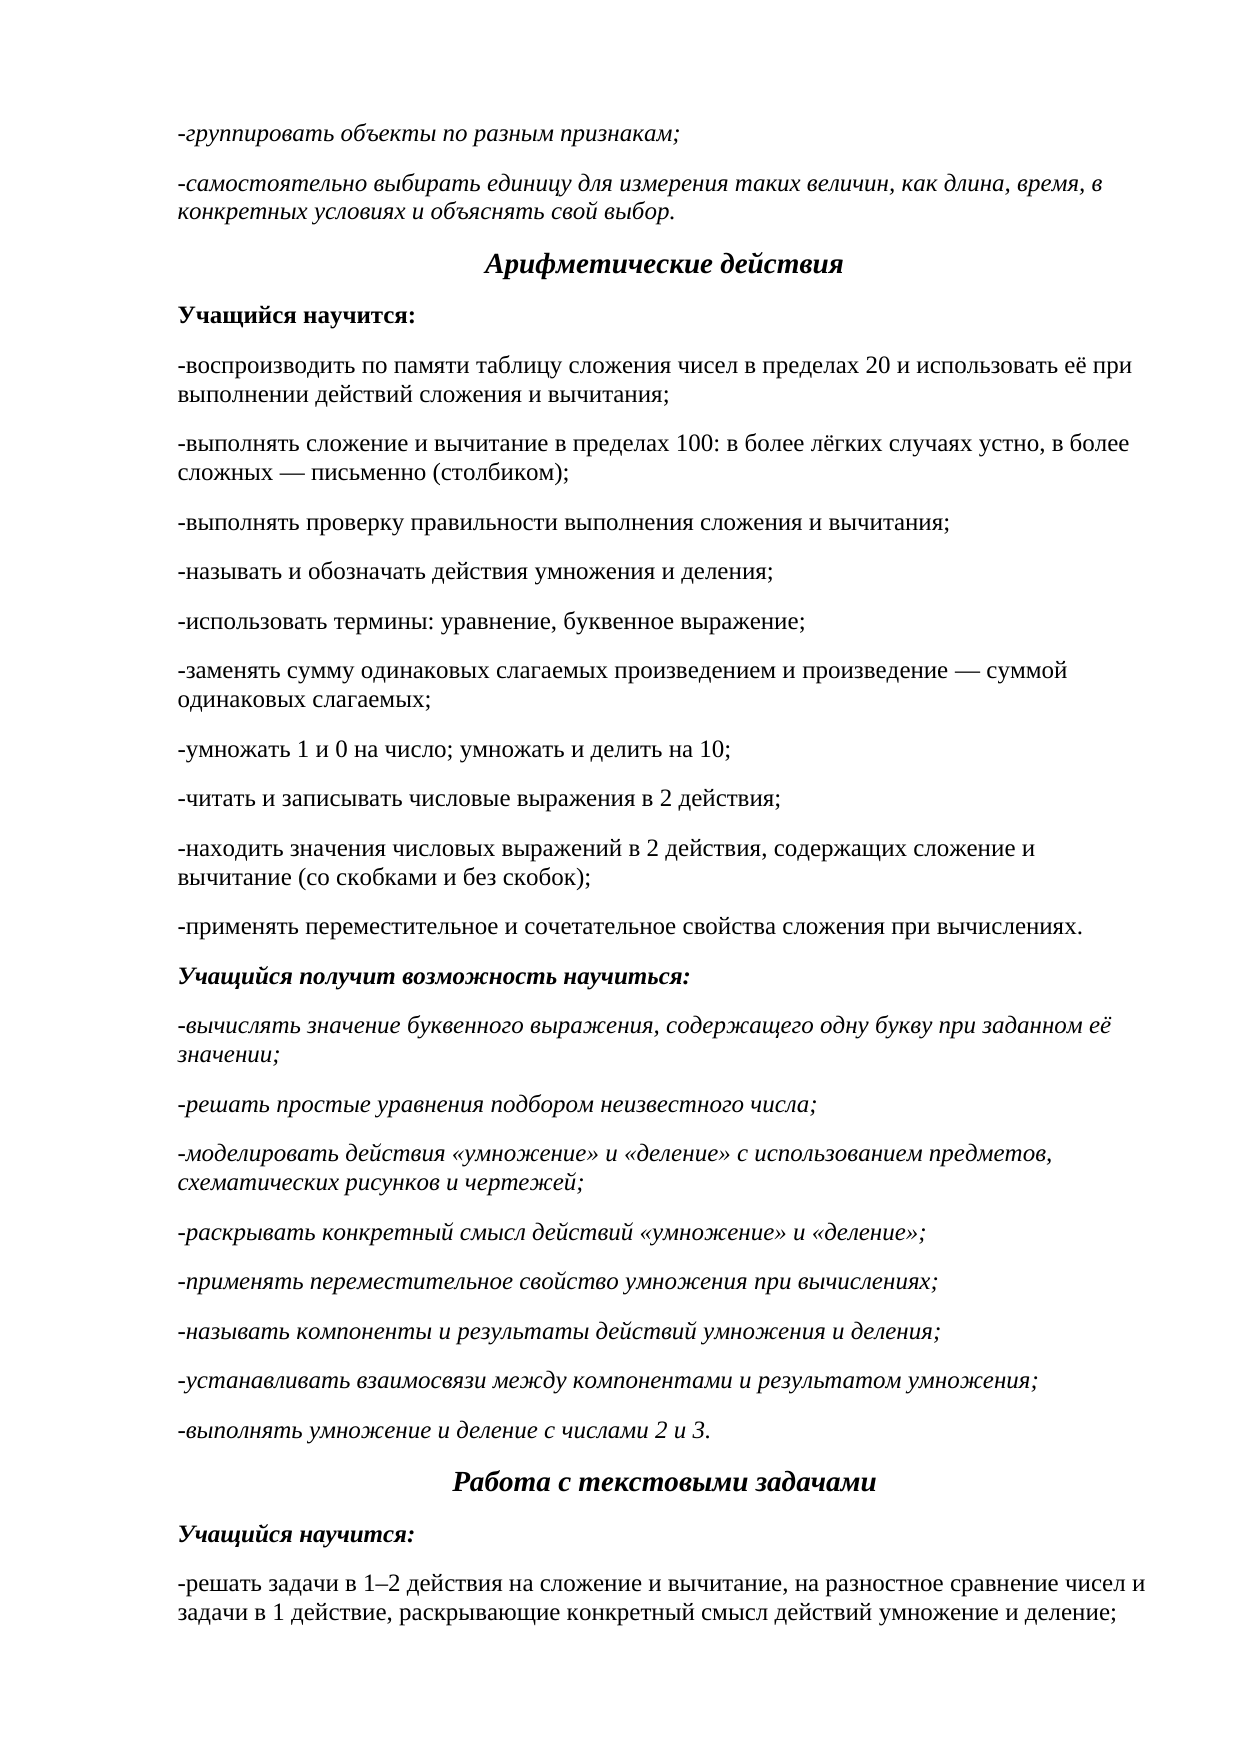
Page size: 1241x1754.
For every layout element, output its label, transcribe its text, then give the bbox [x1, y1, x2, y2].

text Учащийся научится: [177, 1519, 1152, 1548]
text -решать задачи в 1–2 действия на сложение и вычитание, на разностное сравнение чисел и задачи в 1 действие, раскрывающие конкретный смысл действий умножение и деление; [177, 1568, 1152, 1626]
text -называть компоненты и результаты действий умножения и деления; [177, 1316, 1152, 1344]
text -называть и обозначать действия умножения и деления; [177, 556, 1152, 585]
text -устанавливать взаимосвязи между компонентами и результатом умножения; [177, 1365, 1152, 1394]
text Работа с текстовыми задачами [177, 1464, 1152, 1498]
text Арифметические действия [177, 246, 1152, 279]
text -раскрывать конкретный смысл действий «умножение» и «деление»; [177, 1217, 1152, 1245]
text -выполнять проверку правильности выполнения сложения и вычитания; [177, 507, 1152, 535]
text -выполнять умножение и деление с числами 2 и 3. [177, 1415, 1152, 1444]
text -применять переместительное свойство умножения при вычислениях; [177, 1266, 1152, 1295]
text -умножать 1 и 0 на число; умножать и делить на 10; [177, 734, 1152, 762]
text -вычислять значение буквенного выражения, содержащего одну букву при заданном её значении; [177, 1010, 1152, 1068]
text -читать и записывать числовые выражения в 2 действия; [177, 783, 1152, 812]
text -моделировать действия «умножение» и «деление» с использованием предметов, схематических рисунков и чертежей; [177, 1138, 1152, 1196]
text -самостоятельно выбирать единицу для измерения таких величин, как длина, время, в конкретных условиях и объяснять свой выбор. [177, 168, 1152, 225]
text Учащийся научится: [177, 300, 1152, 329]
text -использовать термины: уравнение, буквенное выражение; [177, 606, 1152, 634]
text -решать простые уравнения подбором неизвестного числа; [177, 1089, 1152, 1117]
text -применять переместительное и сочетательное свойства сложения при вычислениях. [177, 911, 1152, 940]
text -заменять сумму одинаковых слагаемых произведением и произведение — суммой одинаковых слагаемых; [177, 655, 1152, 713]
text -воспроизводить по памяти таблицу сложения чисел в пределах 20 и использовать её при выполнении действий сложения и вычитания; [177, 350, 1152, 407]
text -выполнять сложение и вычитание в пределах 100: в более лёгких случаях устно, в более сложных — письменно (столбиком); [177, 428, 1152, 486]
text -группировать объекты по разным признакам; [177, 118, 1152, 147]
text Учащийся получит возможность научиться: [177, 961, 1152, 989]
text -находить значения числовых выражений в 2 действия, содержащих сложение и вычитание (со скобками и без скобок); [177, 833, 1152, 890]
